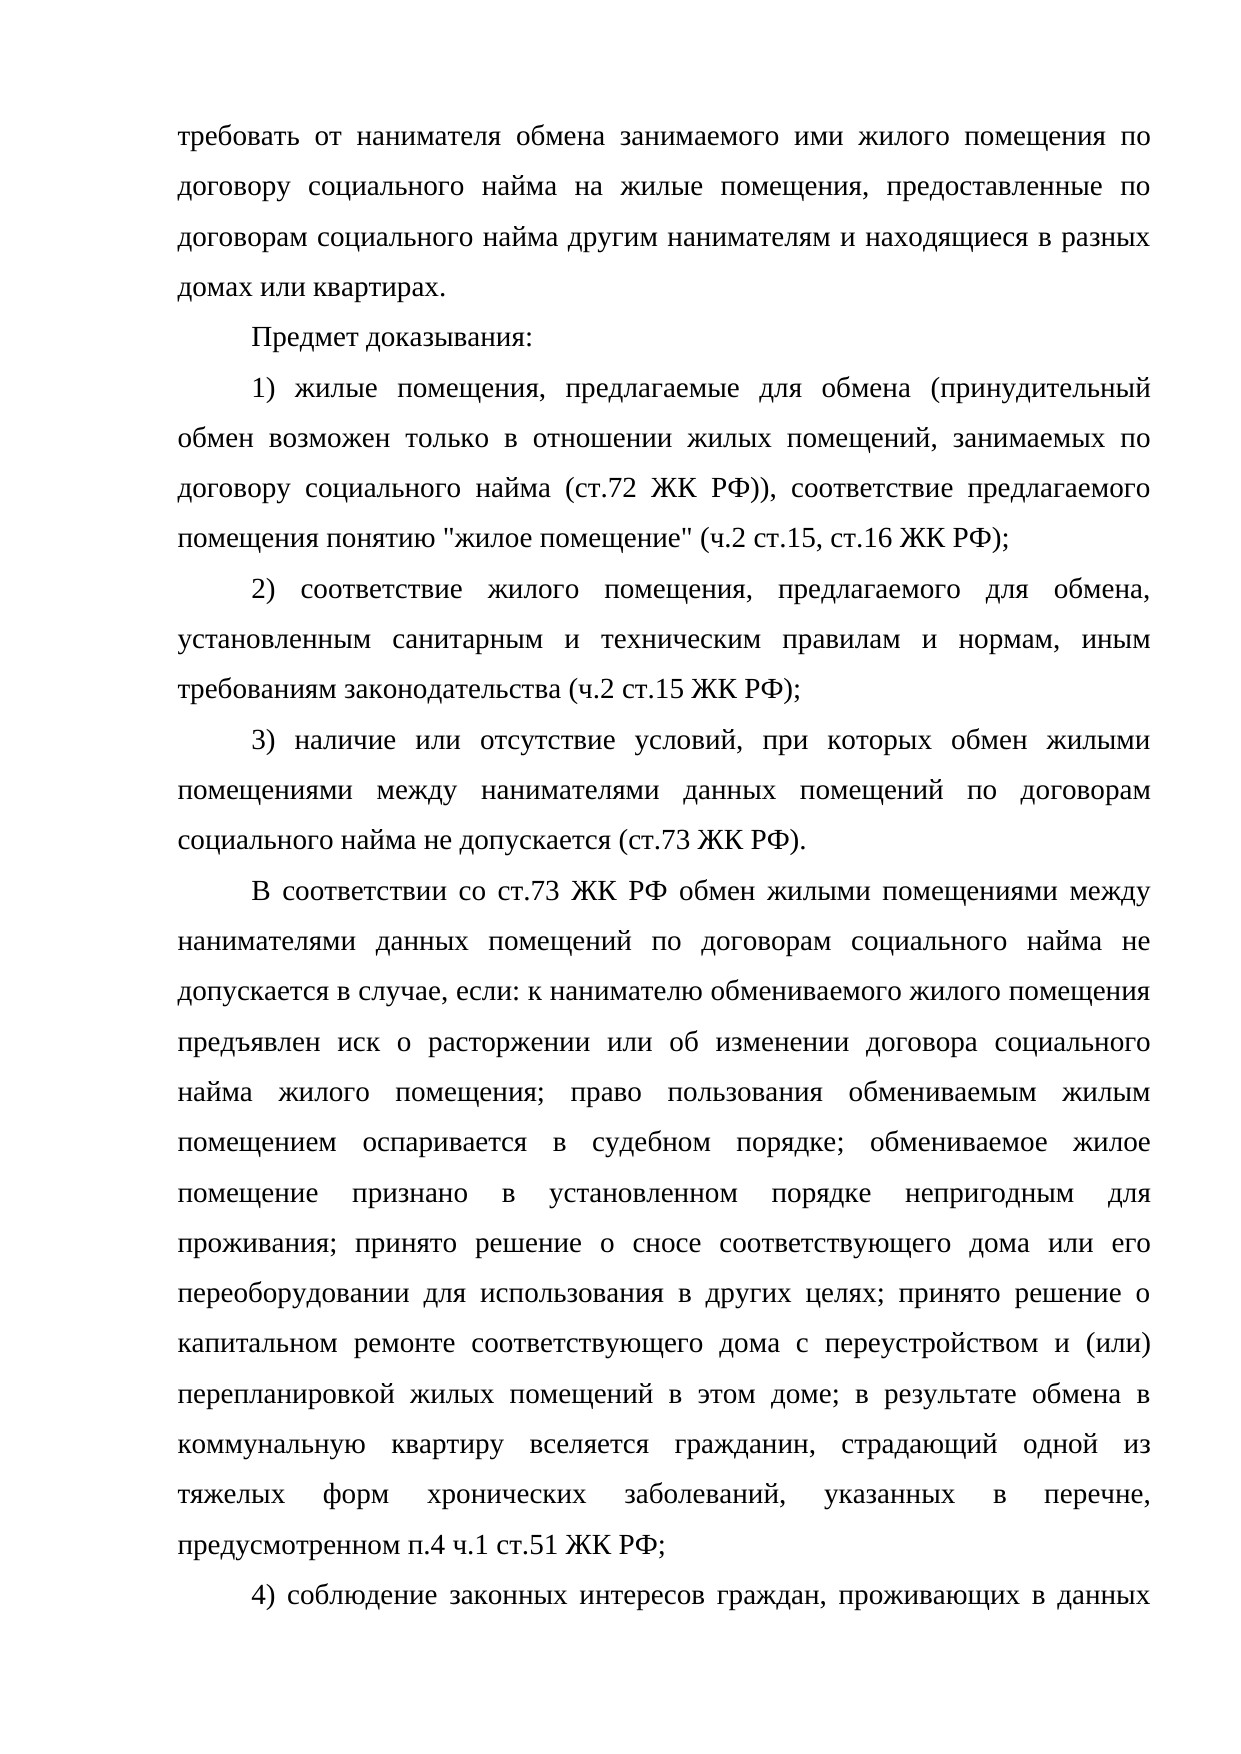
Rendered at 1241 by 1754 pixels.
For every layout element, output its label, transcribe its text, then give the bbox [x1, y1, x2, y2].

text В соответствии со ст.73 ЖК РФ обмен жилыми помещениями между нанимателями данных помещений по договорам социального найма не допускается в случае, если: к нанимателю обмениваемого жилого помещения предъявлен иск о расторжении или об изменении договора социального найма жилого помещения; право пользования обмениваемым жилым помещением оспаривается в судебном порядке; обмениваемое жилое помещение признано в установленном порядке непригодным для проживания; принято решение о сносе соответствующего дома или его переоборудовании для использования в других целях; принято решение о капитальном ремонте соответствующего дома с переустройством и (или) перепланировкой жилых помещений в этом доме; в результате обмена в коммунальную квартиру вселяется гражданин, страдающий одной из тяжелых форм хронических заболеваний, указанных в перечне, предусмотренном п.4 ч.1 ст.51 ЖК РФ; [177, 873, 1152, 1560]
text 2) соответствие жилого помещения, предлагаемого для обмена, установленным санитарным и техническим правилам и нормам, иным требованиям законодательства (ч.2 ст.15 ЖК РФ); [177, 571, 1152, 705]
text 1) жилые помещения, предлагаемые для обмена (принудительный обмен возможен только в отношении жилых помещений, занимаемых по договору социального найма (ст.72 ЖК РФ)), соответствие предлагаемого помещения понятию "жилое помещение" (ч.2 ст.15, ст.16 ЖК РФ); [177, 370, 1152, 554]
text 3) наличие или отсутствие условий, при которых обмен жилыми помещениями между нанимателями данных помещений по договорам социального найма не допускается (ст.73 ЖК РФ). [177, 722, 1152, 856]
text Предмет доказывания: [177, 319, 1152, 353]
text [177, 1577, 1152, 1611]
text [177, 118, 1152, 303]
